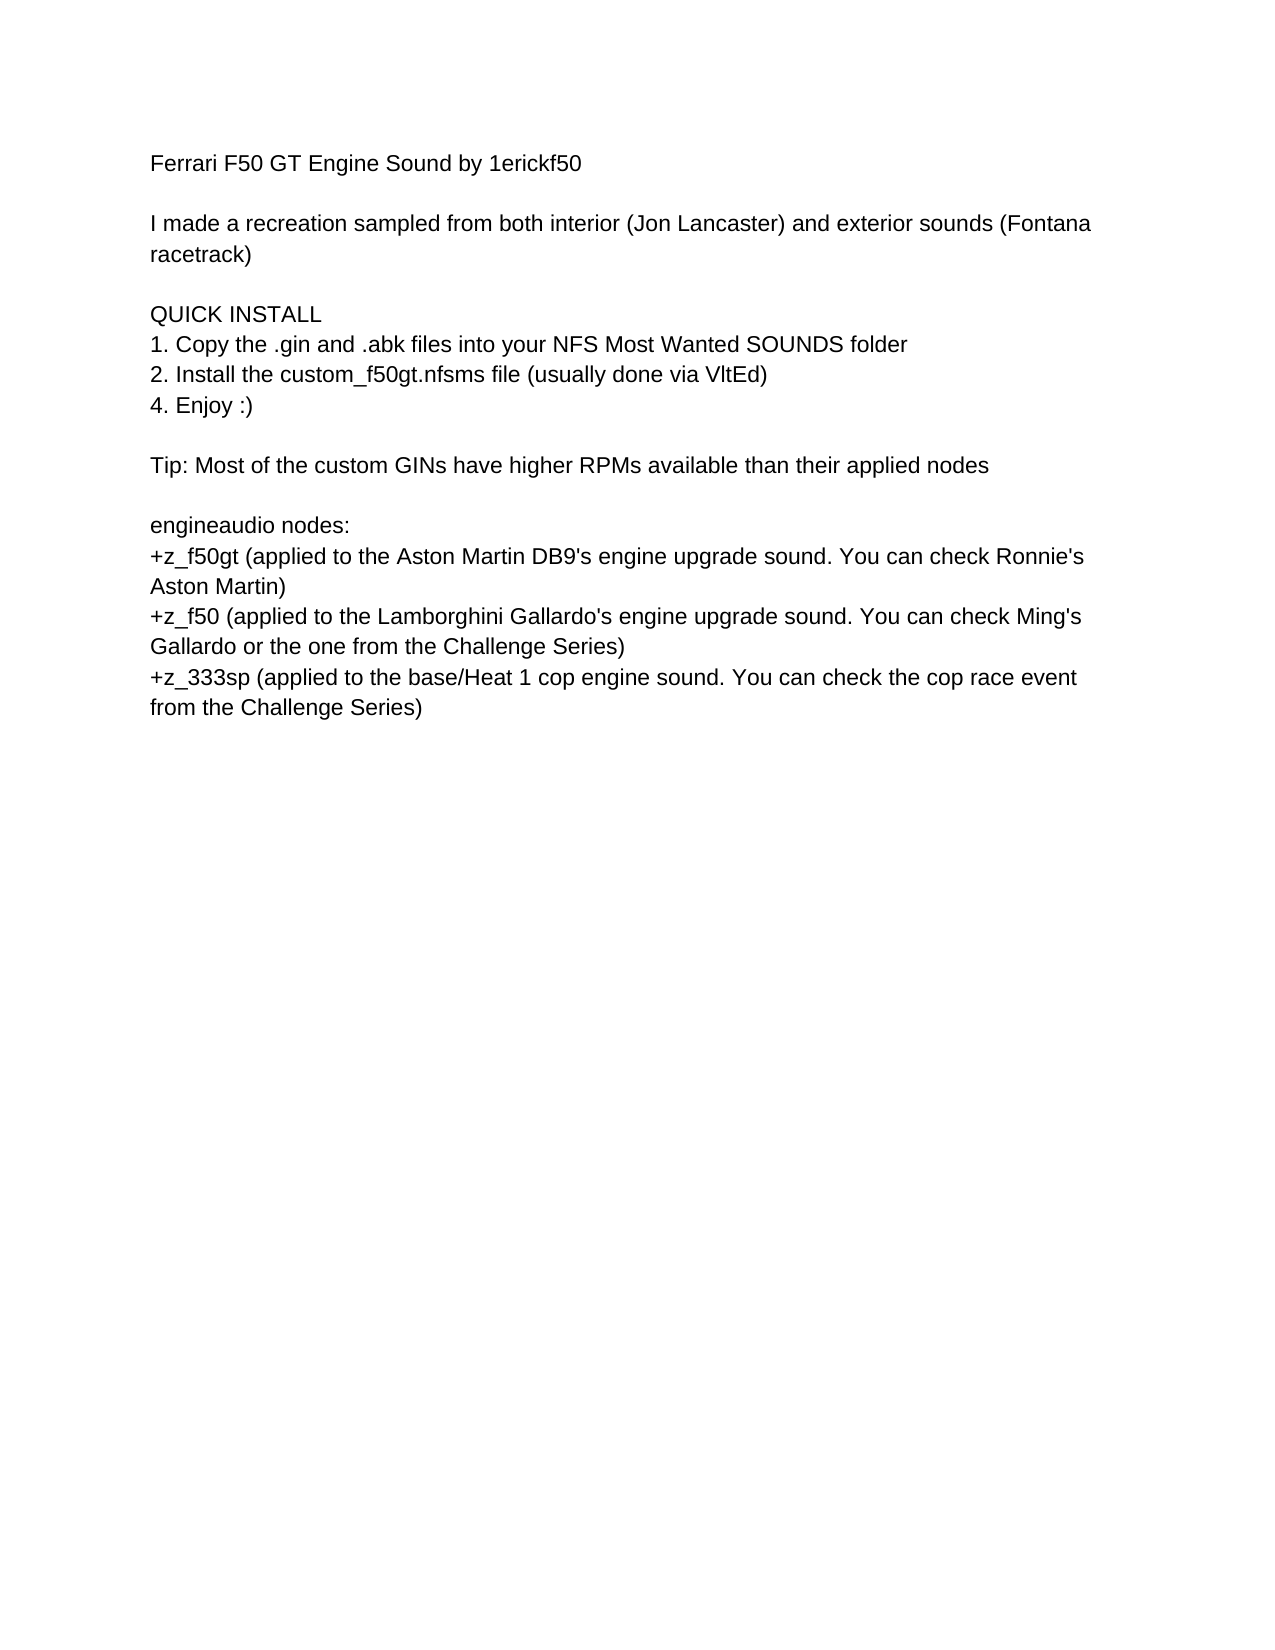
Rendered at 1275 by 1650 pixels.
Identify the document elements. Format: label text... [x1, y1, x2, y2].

text Ferrari F50 GT Engine Sound by 1erickf50 [150, 150, 1125, 176]
text I made a recreation sampled from both interior (Jon Lancaster) and exterior sounds (Fontana racetrack) [150, 210, 1125, 267]
text +z_f50gt (applied to the Aston Martin DB9's engine upgrade sound. You can check Ronnie's Aston Martin) [150, 543, 1125, 599]
text 2. Install the custom_f50gt.nfsms file (usually done via VltEd) [150, 361, 1125, 388]
text +z_333sp (applied to the base/Heat 1 cop engine sound. You can check the cop race event from the Challenge Series) [150, 663, 1125, 720]
text QUICK INSTALL [150, 301, 1125, 327]
text Tip: Most of the custom GINs have higher RPMs available than their applied nodes [150, 452, 1125, 478]
text +z_f50 (applied to the Lamborghini Gallardo's engine upgrade sound. You can check Ming's Gallardo or the one from the Challenge Series) [150, 603, 1125, 660]
text 1. Copy the .gin and .abk files into your NFS Most Wanted SOUNDS folder [150, 331, 1125, 358]
text engineaudio nodes: [150, 512, 1125, 539]
text 4. Enjoy :) [150, 392, 1125, 418]
